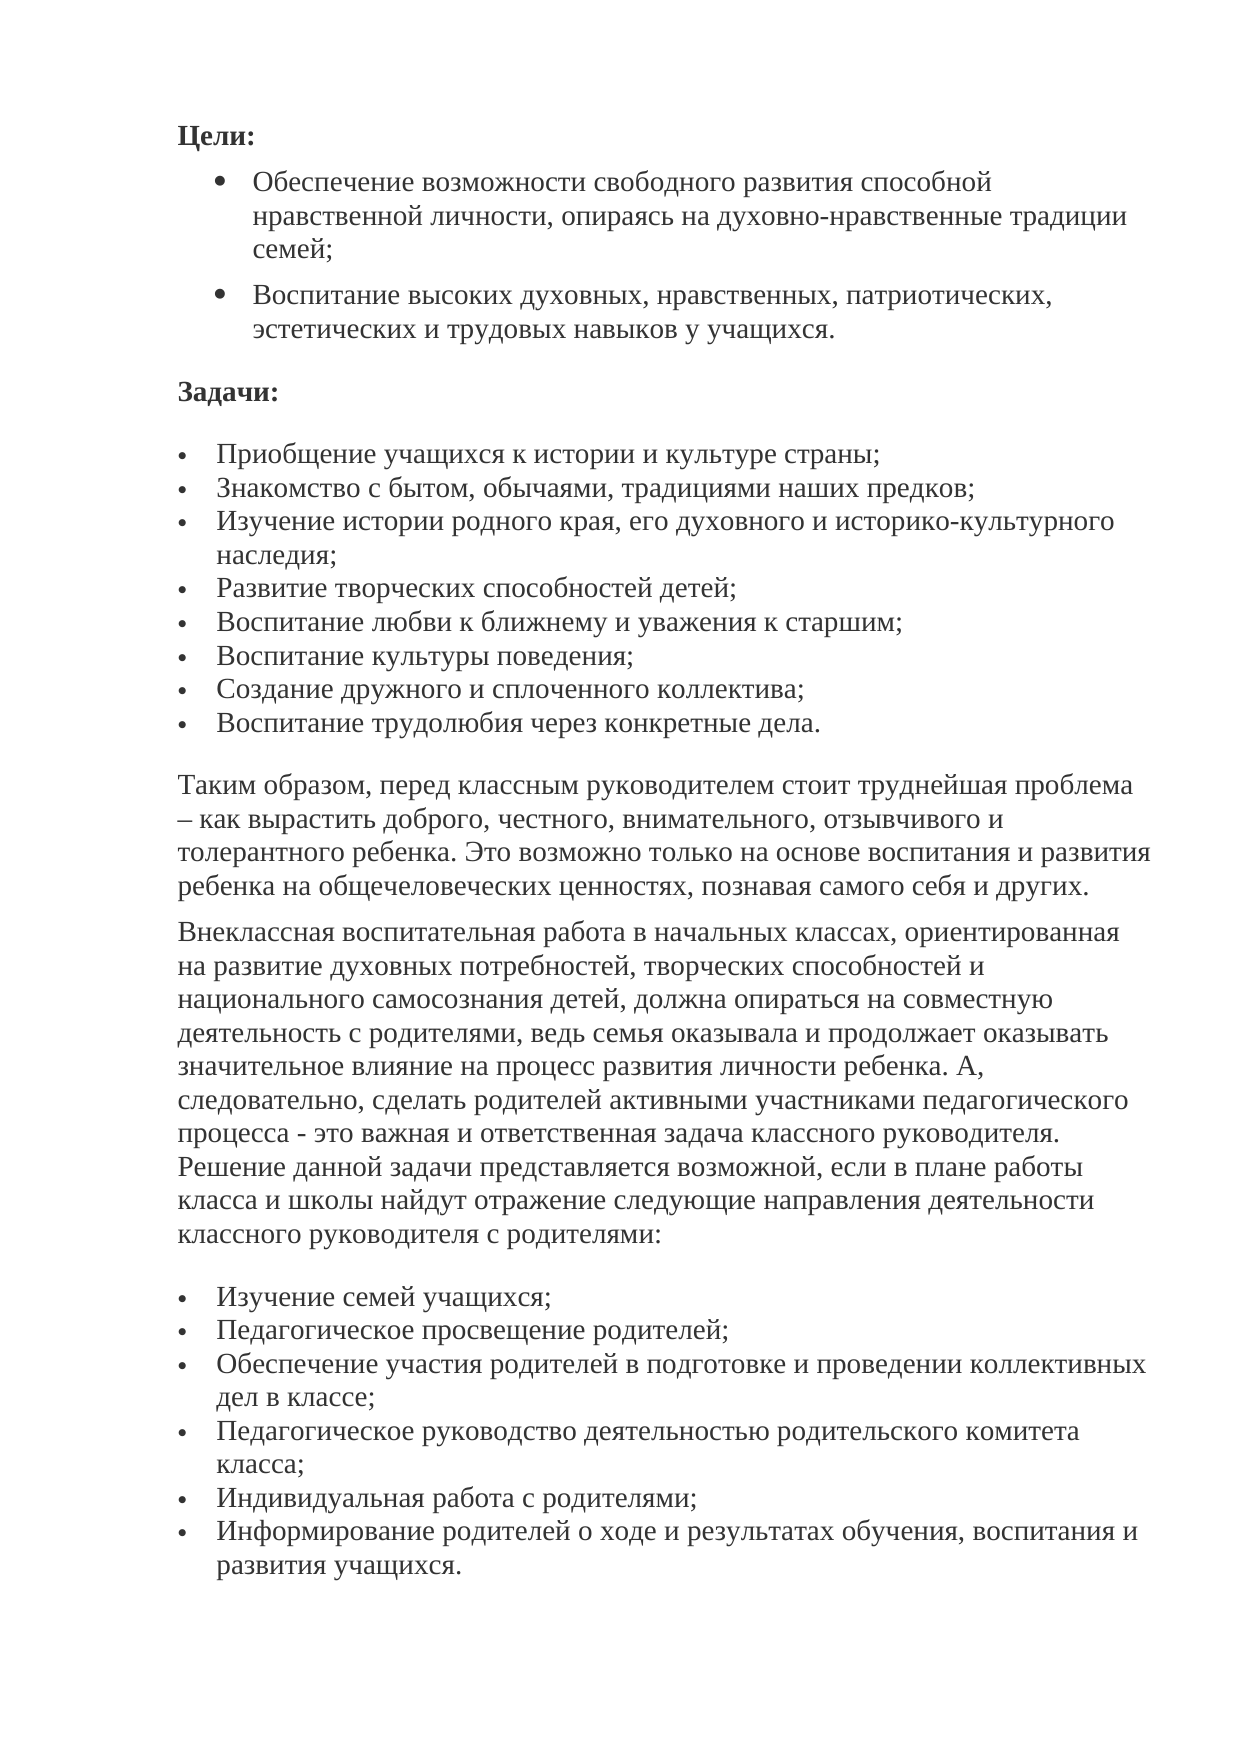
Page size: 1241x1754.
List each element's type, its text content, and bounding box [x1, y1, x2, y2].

list Информирование родителей о ходе и результатах обучения, воспитания и развития учащихся. [179, 1513, 1152, 1581]
list Индивидуальная работа с родителями; [179, 1480, 1152, 1513]
list Создание дружного и сплоченного коллектива; [179, 671, 1152, 705]
text Задачи: [177, 374, 1152, 407]
list Педагогическое просвещение родителей; [179, 1312, 1152, 1346]
list Изучение семей учащихся; [179, 1279, 1152, 1312]
list Воспитание культуры поведения; [179, 638, 1152, 671]
list Знакомство с бытом, обычаями, традициями наших предков; [179, 470, 1152, 503]
list Изучение истории родного края, его духовного и историко-культурного наследия; [179, 503, 1152, 571]
list Педагогическое руководство деятельностью родительского комитета класса; [179, 1413, 1152, 1480]
text Цели: [177, 118, 1152, 152]
list Обеспечение возможности свободного развития способной нравственной личности, опираясь на духовно-нравственные традиции семей; [215, 164, 1152, 265]
list Приобщение учащихся к истории и культуре страны; [179, 436, 1152, 470]
list Развитие творческих способностей детей; [179, 571, 1152, 604]
text Внеклассная воспитательная работа в начальных классах, ориентированная на развитие духовных потребностей, творческих способностей и национального самосознания детей, должна опираться на совместную деятельность с родителями, ведь семья оказывала и продолжает оказывать значительное влияние на процесс развития личности ребенка. А, следовательно, сделать родителей активными участниками педагогического процесса - это важная и ответственная задача классного руководителя. Решение данной задачи представляется возможной, если в плане работы класса и школы найдут отражение следующие направления деятельности классного руководителя с родителями: [177, 914, 1152, 1249]
list Обеспечение участия родителей в подготовке и проведении коллективных дел в классе; [179, 1346, 1152, 1413]
list Воспитание трудолюбия через конкретные дела. [179, 705, 1152, 738]
text Таким образом, перед классным руководителем стоит труднейшая проблема – как вырастить доброго, честного, внимательного, отзывчивого и толерантного ребенка. Это возможно только на основе воспитания и развития ребенка на общечеловеческих ценностях, познавая самого себя и других. [177, 767, 1152, 902]
list Воспитание любви к ближнему и уважения к старшим; [179, 604, 1152, 638]
list Воспитание высоких духовных, нравственных, патриотических, эстетических и трудовых навыков у учащихся. [215, 277, 1152, 344]
